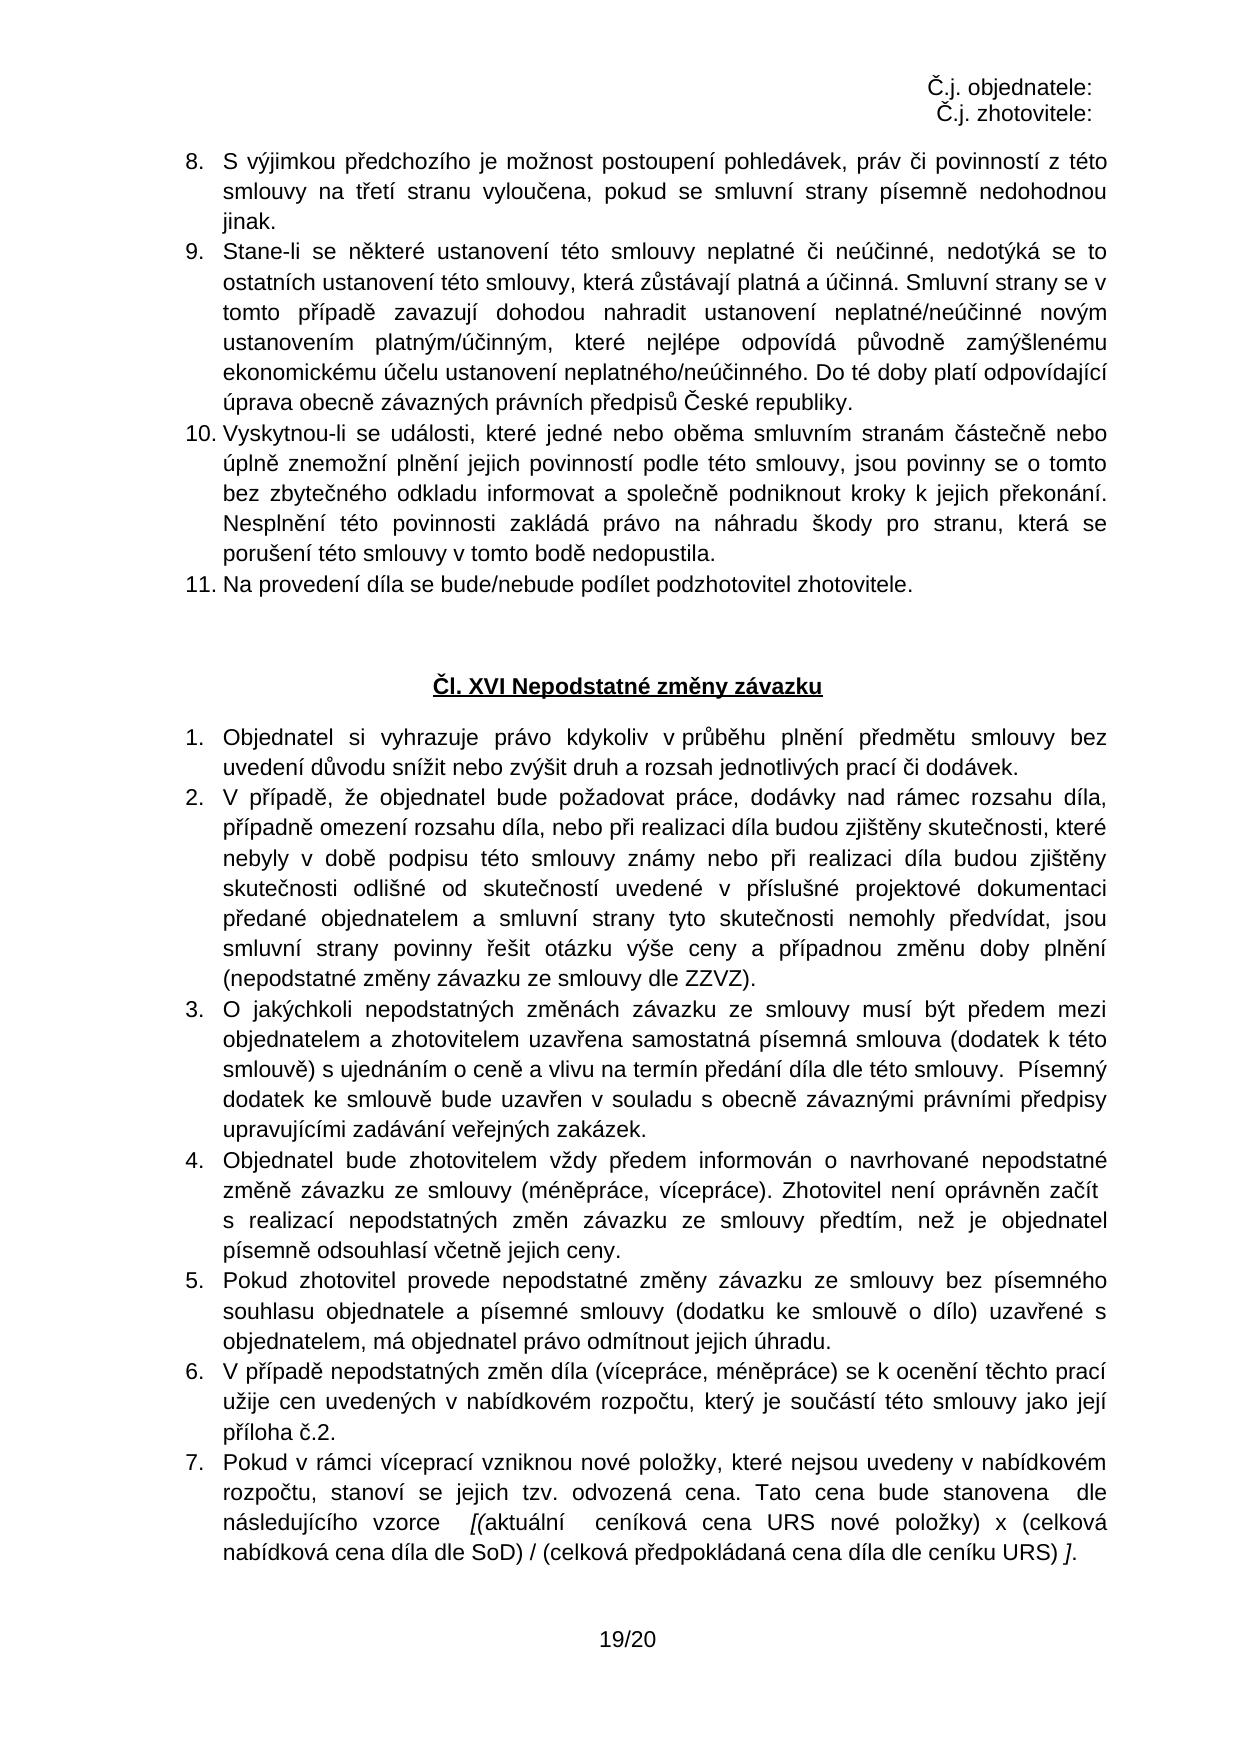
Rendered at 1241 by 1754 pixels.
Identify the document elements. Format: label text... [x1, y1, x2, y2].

text Čl. XVI Nepodstatné změny závazku [148, 673, 1107, 699]
list Vyskytnou-li se události, které jedné nebo oběma smluvním stranám částečně nebo úplně znemožní plnění jejich povinností podle této smlouvy, jsou povinny se o tomto bez zbytečného odkladu informovat a společně podniknout kroky k jejich překonání. Nesplnění této povinnosti zakládá právo na náhradu škody pro stranu, která se porušení této smlouvy v tomto bodě nedopustila. [185, 419, 1107, 567]
list Objednatel bude zhotovitelem vždy předem informován o navrhované nepodstatné změně závazku ze smlouvy (méněpráce, vícepráce). Zhotovitel není oprávněn začít s realizací nepodstatných změn závazku ze smlouvy předtím, než je objednatel písemně odsouhlasí včetně jejich ceny. [185, 1147, 1107, 1263]
list O jakýchkoli nepodstatných změnách závazku ze smlouvy musí být předem mezi objednatelem a zhotovitelem uzavřena samostatná písemná smlouva (dodatek k této smlouvě) s ujednáním o ceně a vlivu na termín předání díla dle této smlouvy. Písemný dodatek ke smlouvě bude uzavřen v souladu s obecně závaznými právními předpisy upravujícími zadávání veřejných zakázek. [185, 996, 1107, 1143]
list V případě nepodstatných změn díla (vícepráce, méněpráce) se k ocenění těchto prací užije cen uvedených v nabídkovém rozpočtu, který je součástí této smlouvy jako její příloha č.2. [185, 1358, 1107, 1445]
list Pokud v rámci víceprací vzniknou nové položky, které nejsou uvedeny v nabídkovém rozpočtu, stanoví se jejich tzv. odvozená cena. Tato cena bude stanovena dle následujícího vzorce [(aktuální ceníková cena URS nové položky) x (celková nabídková cena díla dle SoD) / (celková předpokládaná cena díla dle ceníku URS) ]. [185, 1449, 1107, 1566]
list Pokud zhotovitel provede nepodstatné změny závazku ze smlouvy bez písemného souhlasu objednatele a písemné smlouvy (dodatku ke smlouvě o dílo) uzavřené s objednatelem, má objednatel právo odmítnout jejich úhradu. [185, 1267, 1107, 1354]
list S výjimkou předchozího je možnost postoupení pohledávek, práv či povinností z této smlouvy na třetí stranu vyloučena, pokud se smluvní strany písemně nedohodnou jinak. [185, 148, 1107, 234]
list Stane-li se některé ustanovení této smlouvy neplatné či neúčinné, nedotýká se to ostatních ustanovení této smlouvy, která zůstávají platná a účinná. Smluvní strany se v tomto případě zavazují dohodou nahradit ustanovení neplatné/neúčinné novým ustanovením platným/účinným, které nejlépe odpovídá původně zamýšlenému ekonomickému účelu ustanovení neplatného/neúčinného. Do té doby platí odpovídající úprava obecně závazných právních předpisů České republiky. [185, 238, 1107, 416]
list Na provedení díla se bude/nebude podílet podzhotovitel zhotovitele. [185, 571, 1107, 597]
list Objednatel si vyhrazuje právo kdykoliv v průběhu plnění předmětu smlouvy bez uvedení důvodu snížit nebo zvýšit druh a rozsah jednotlivých prací či dodávek. [185, 724, 1107, 780]
list V případě, že objednatel bude požadovat práce, dodávky nad rámec rozsahu díla, případně omezení rozsahu díla, nebo při realizaci díla budou zjištěny skutečnosti, které nebyly v době podpisu této smlouvy známy nebo při realizaci díla budou zjištěny skutečnosti odlišné od skutečností uvedené v příslušné projektové dokumentaci předané objednatelem a smluvní strany tyto skutečnosti nemohly předvídat, jsou smluvní strany povinny řešit otázku výše ceny a případnou změnu doby plnění (nepodstatné změny závazku ze smlouvy dle ZZVZ). [185, 784, 1107, 992]
